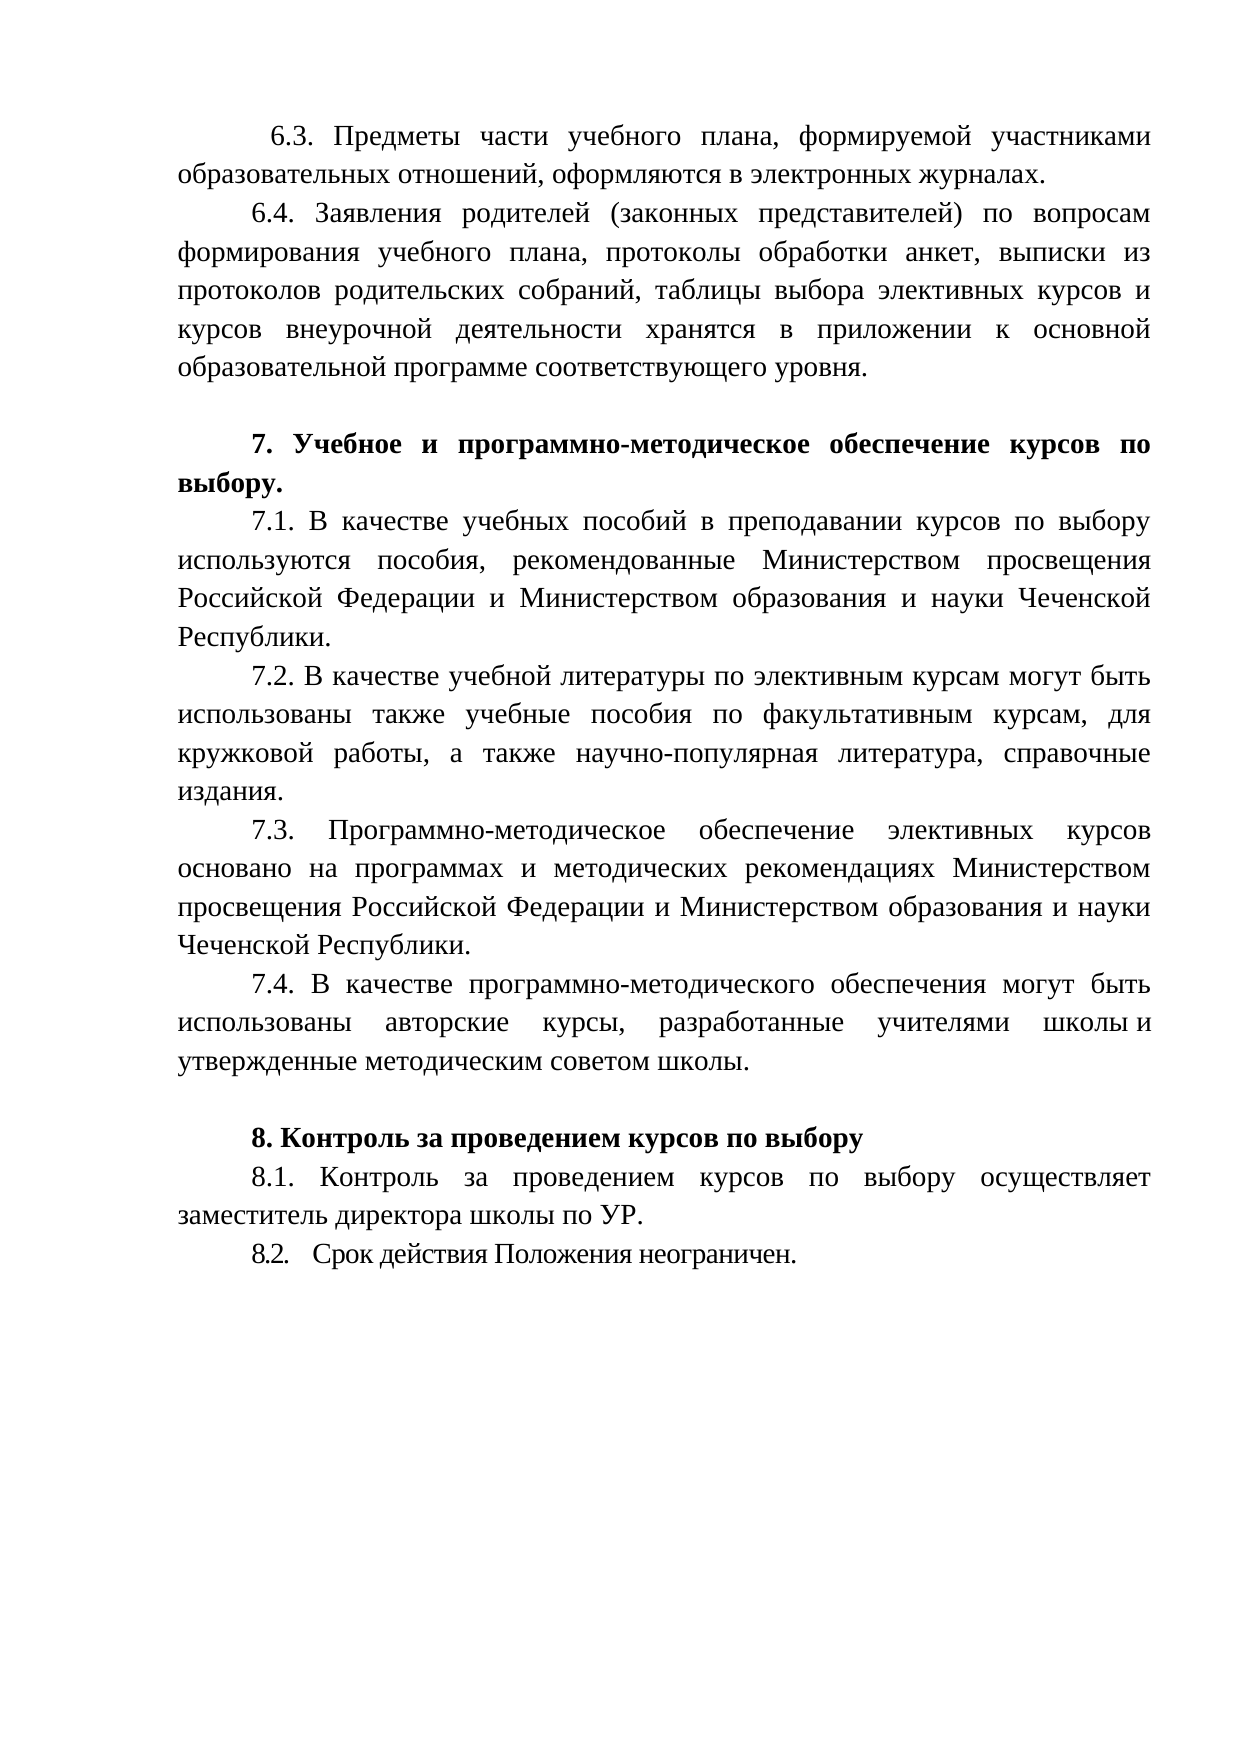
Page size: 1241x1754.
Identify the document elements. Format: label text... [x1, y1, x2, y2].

text 7. Учебное и программно-методическое обеспечение курсов по выбору. [177, 426, 1152, 498]
text 8.1. Контроль за проведением курсов по выбору осуществляет заместитель директора школы по УР. [177, 1159, 1152, 1231]
text 7.3. Программно-методическое обеспечение элективных курсов основано на программах и методических рекомендациях Министерством просвещения Российской Федерации и Министерством образования и науки Чеченской Республики. [177, 812, 1152, 961]
text 7.4. В качестве программно-методического обеспечения могут быть использованы авторские курсы, разработанные учителями школы и утвержденные методическим советом школы. [177, 966, 1152, 1077]
text 6.3. Предметы части учебного плана, формируемой участниками образовательных отношений, оформляются в электронных журналах. [177, 118, 1152, 190]
text 7.1. В качестве учебных пособий в преподавании курсов по выбору используются пособия, рекомендованные Министерством просвещения Российской Федерации и Министерством образования и науки Чеченской Республики. [177, 503, 1152, 653]
text 8.2. Срок действия Положения неограничен. [177, 1236, 1152, 1269]
text 7.2. В качестве учебной литературы по элективным курсам могут быть использованы также учебные пособия по факультативным курсам, для кружковой работы, а также научно-популярная литература, справочные издания. [177, 658, 1152, 807]
text 8. Контроль за проведением курсов по выбору [177, 1120, 1152, 1154]
text 6.4. Заявления родителей (законных представителей) по вопросам формирования учебного плана, протоколы обработки анкет, выписки из протоколов родительских собраний, таблицы выбора элективных курсов и курсов внеурочной деятельности хранятся в приложении к основной образовательной программе соответствующего уровня. [177, 195, 1152, 383]
